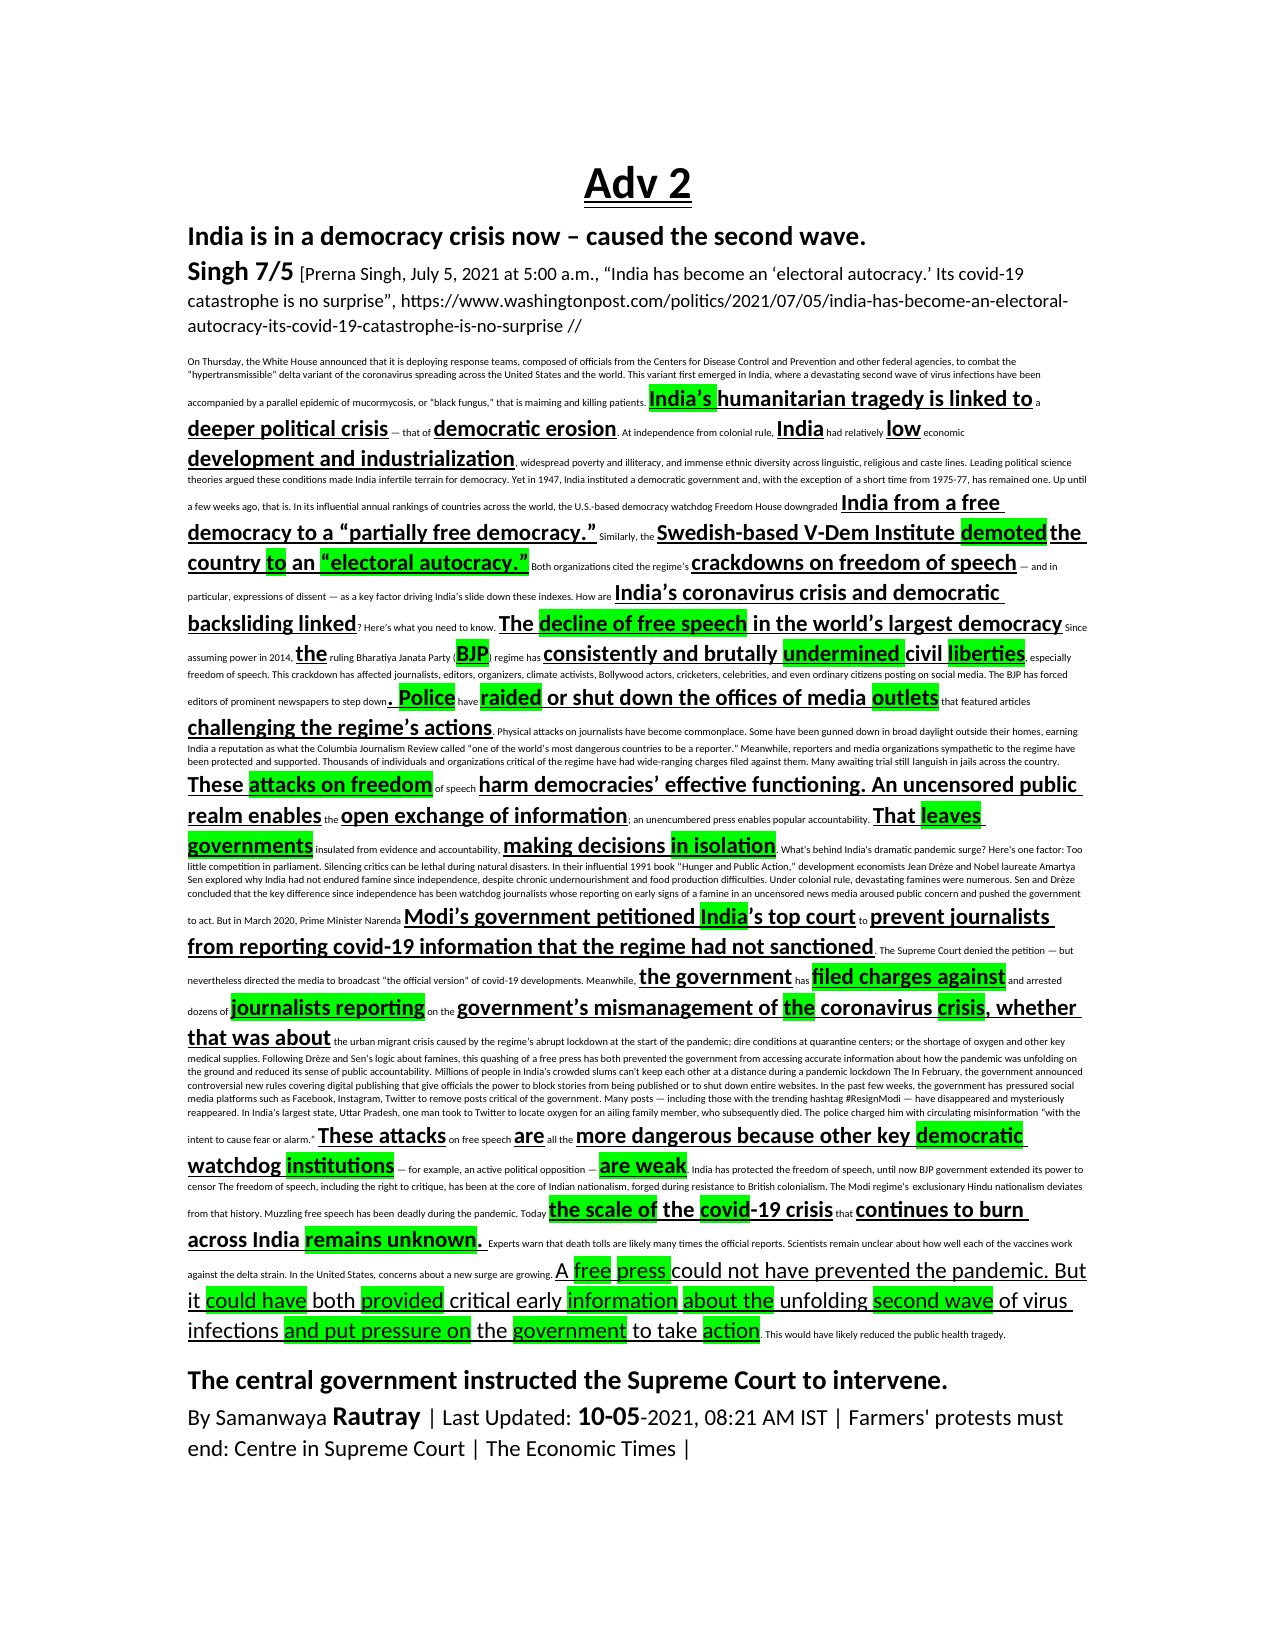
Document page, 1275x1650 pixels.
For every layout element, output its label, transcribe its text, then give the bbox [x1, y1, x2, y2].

text On Thursday, the White House announced that it is deploying response teams, composed of officials from the Centers for Disease Control and Prevention and other federal agencies, to combat the “hypertransmissible” delta variant of the coronavirus spreading across the United States and the world. This variant first emerged in India, where a devastating second wave of virus infections have been accompanied by a parallel epidemic of mucormycosis, or “black fungus,” that is maiming and killing patients. India’s humanitarian tragedy is linked to a deeper political crisis — that of democratic erosion. At independence from colonial rule, India had relatively low economic development and industrialization, widespread poverty and illiteracy, and immense ethnic diversity across linguistic, religious and caste lines. Leading political science theories argued these conditions made India infertile terrain for democracy. Yet in 1947, India instituted a democratic government and, with the exception of a short time from 1975-77, has remained one. Up until a few weeks ago, that is. In its influential annual rankings of countries across the world, the U.S.-based democracy watchdog Freedom House downgraded India from a free democracy to a “partially free democracy.” Similarly, the Swedish-based V-Dem Institute demoted the country to an “electoral autocracy.” Both organizations cited the regime’s crackdowns on freedom of speech — and in particular, expressions of dissent — as a key factor driving India’s slide down these indexes. How are India’s coronavirus crisis and democratic backsliding linked? Here’s what you need to know. The decline of free speech in the world’s largest democracy Since assuming power in 2014, the ruling Bharatiya Janata Party (BJP) regime has consistently and brutally undermined civil liberties, especially freedom of speech. This crackdown has affected journalists, editors, organizers, climate activists, Bollywood actors, cricketers, celebrities, and even ordinary citizens posting on social media. The BJP has forced editors of prominent newspapers to step down. Police have raided or shut down the offices of media outlets that featured articles challenging the regime’s actions. Physical attacks on journalists have become commonplace. Some have been gunned down in broad daylight outside their homes, earning India a reputation as what the Columbia Journalism Review called “one of the world’s most dangerous countries to be a reporter.” Meanwhile, reporters and media organizations sympathetic to the regime have been protected and supported. Thousands of individuals and organizations critical of the regime have had wide-ranging charges filed against them. Many awaiting trial still languish in jails across the country. These attacks on freedom of speech harm democracies’ effective functioning. An uncensored public realm enables the open exchange of information; an unencumbered press enables popular accountability. That leaves governments insulated from evidence and accountability, making decisions in isolation. What's behind India's dramatic pandemic surge? Here's one factor: Too little competition in parliament. Silencing critics can be lethal during natural disasters. In their influential 1991 book “Hunger and Public Action,” development economists Jean Drèze and Nobel laureate Amartya Sen explored why India had not endured famine since independence, despite chronic undernourishment and food production difficulties. Under colonial rule, devastating famines were numerous. Sen and Drèze concluded that the key difference since independence has been watchdog journalists whose reporting on early signs of a famine in an uncensored news media aroused public concern and pushed the government to act. But in March 2020, Prime Minister Narenda Modi’s government petitioned India’s top court to prevent journalists from reporting covid-19 information that the regime had not sanctioned. The Supreme Court denied the petition — but nevertheless directed the media to broadcast “the official version” of covid-19 developments. Meanwhile, the government has filed charges against and arrested dozens of journalists reporting on the government’s mismanagement of the coronavirus crisis, whether that was about the urban migrant crisis caused by the regime’s abrupt lockdown at the start of the pandemic; dire conditions at quarantine centers; or the shortage of oxygen and other key medical supplies. Following Drèze and Sen’s logic about famines, this quashing of a free press has both prevented the government from accessing accurate information about how the pandemic was unfolding on the ground and reduced its sense of public accountability. Millions of people in India's crowded slums can't keep each other at a distance during a pandemic lockdown The In February, the government announced controversial new rules covering digital publishing that give officials the power to block stories from being published or to shut down entire websites. In the past few weeks, the government has pressured social media platforms such as Facebook, Instagram, Twitter to remove posts critical of the government. Many posts — including those with the trending hashtag #ResignModi — have disappeared and mysteriously reappeared. In India’s largest state, Uttar Pradesh, one man took to Twitter to locate oxygen for an ailing family member, who subsequently died. The police charged him with circulating misinformation “with the intent to cause fear or alarm.” These attacks on free speech are all the more dangerous because other key democratic watchdog institutions — for example, an active political opposition — are weak. India has protected the freedom of speech, until now BJP government extended its power to censor The freedom of speech, including the right to critique, has been at the core of Indian nationalism, forged during resistance to British colonialism. The Modi regime’s exclusionary Hindu nationalism deviates from that history. Muzzling free speech has been deadly during the pandemic. Today the scale of the covid-19 crisis that continues to burn across India remains unknown. Experts warn that death tolls are likely many times the official reports. Scientists remain unclear about how well each of the vaccines work against the delta strain. In the United States, concerns about a new surge are growing. A free press could not have prevented the pandemic. But it could have both provided critical early information about the unfolding second wave of virus infections and put pressure on the government to take action. This would have likely reduced the public health tragedy. [187, 355, 1087, 1344]
subtitle The central government instructed the Supreme Court to intervene. [187, 1363, 1087, 1396]
subtitle Adv 2 [187, 154, 1087, 210]
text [187, 1399, 1087, 1462]
subtitle India is in a democracy crisis now – caused the second wave. [187, 219, 1087, 252]
text Singh 7/5 [Prerna Singh, July 5, 2021 at 5:00 a.m., “India has become an ‘electoral autocracy.’ Its covid-19 catastrophe is no surprise”, https://www.washingtonpost.com/politics/2021/07/05/india-has-become-an-electoral-autocracy-its-covid-19-catastrophe-is-no-surprise // [187, 254, 1087, 337]
